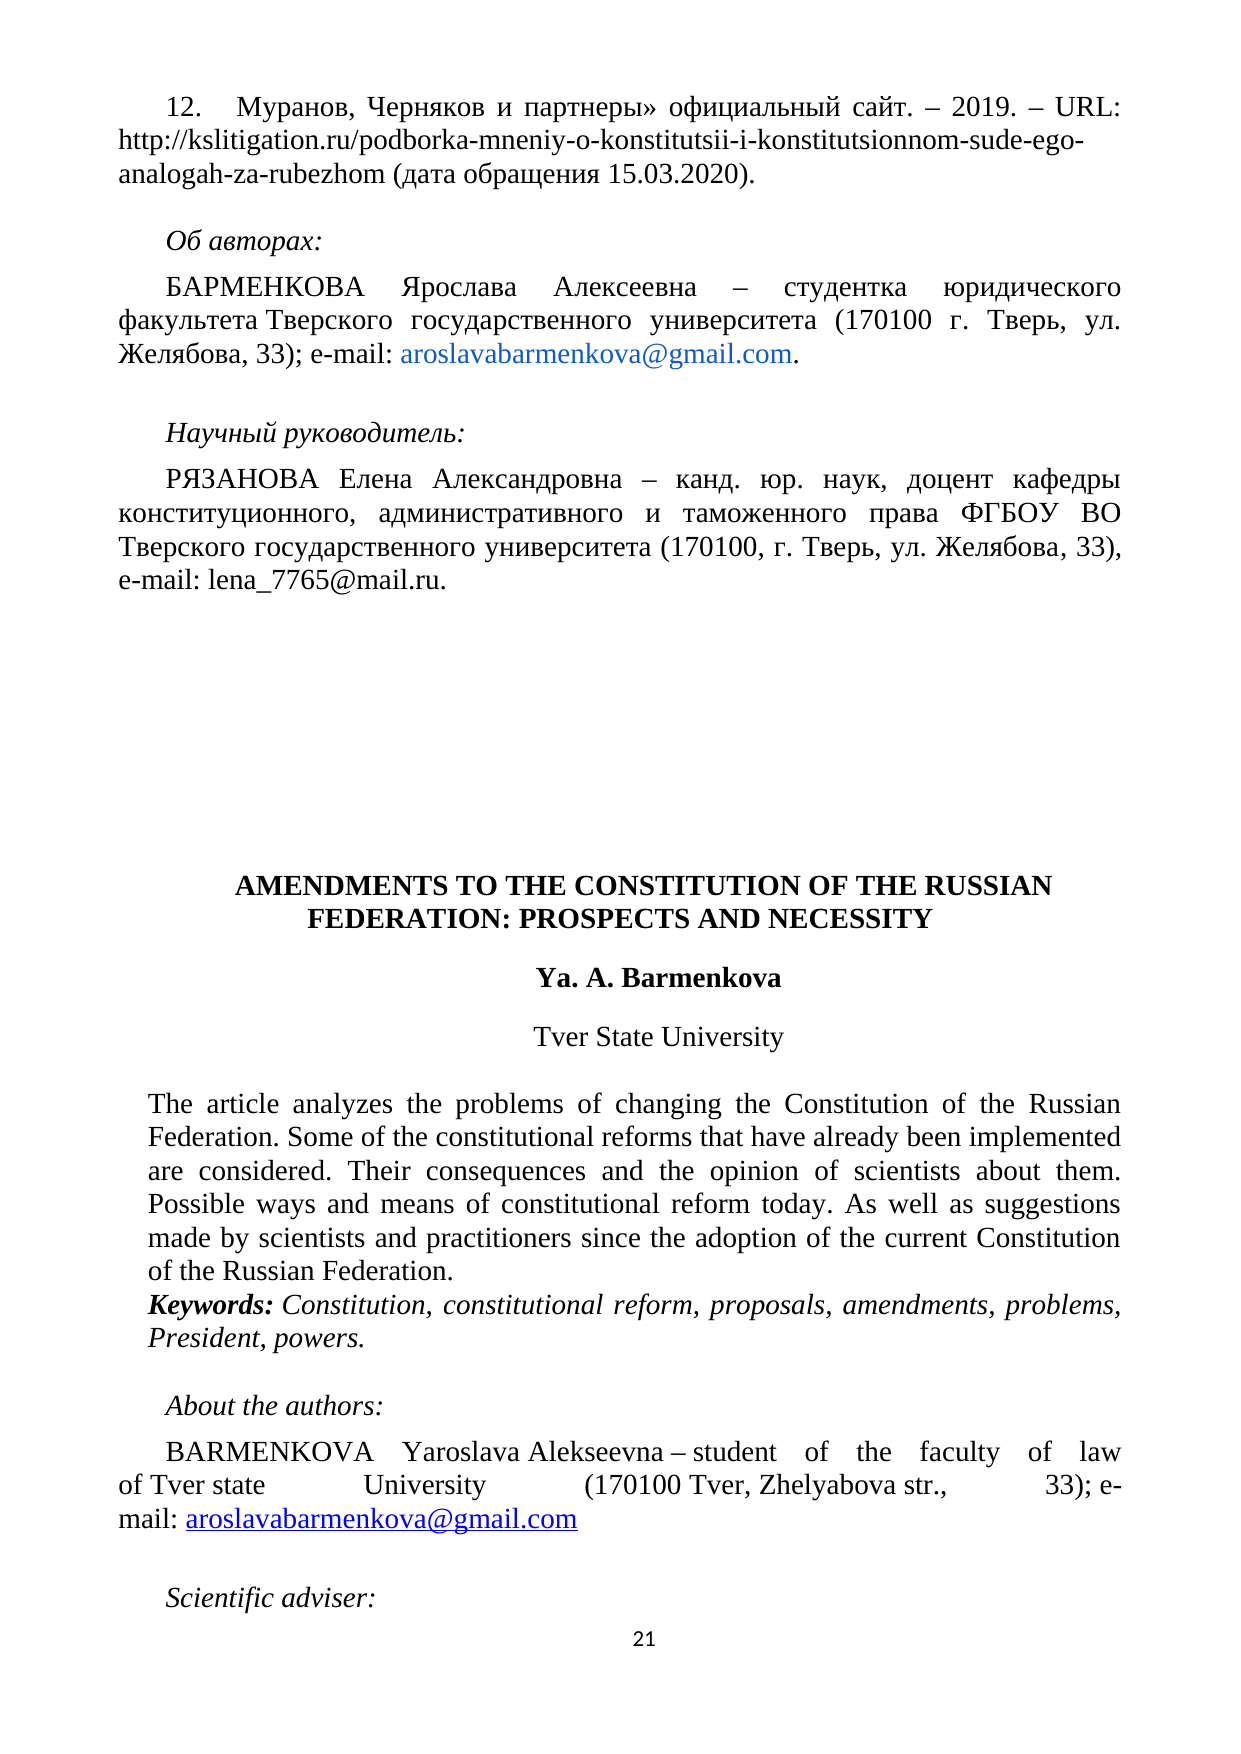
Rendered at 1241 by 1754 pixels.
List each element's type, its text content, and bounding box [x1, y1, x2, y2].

text The article analyzes the problems of changing the Constitution of the Russian Federation. Some of the constitutional reforms that have already been implemented are considered. Their consequences and the opinion of scientists about them. Possible ways and means of constitutional reform today. As well as suggestions made by scientists and practitioners since the adoption of the current Constitution of the Russian Federation. [148, 1086, 1122, 1287]
text Tver State University [148, 1019, 1122, 1052]
text About the authors: [118, 1388, 1122, 1421]
text Ya. A. Barmenkova [148, 960, 1122, 994]
text Scientific adviser: [118, 1580, 1122, 1614]
text BARMENKOVA Yaroslava Alekseevna – student of the faculty of law of Tver state University (170100 Tver, Zhelyabova str., 33); e-mail: aroslavabarmenkova@gmail.com [118, 1434, 1122, 1534]
text AMENDMENTS TO THE CONSTITUTION OF THE RUSSIAN FEDERATION: PROSPECTS AND NECESSITY [118, 868, 1122, 935]
text Keywords: Constitution, constitutional reform, proposals, amendments, problems, President, powers. [148, 1287, 1122, 1354]
list Муранов, Черняков и партнеры» официальный сайт. – 2019. – URL: http://kslitigation.ru/podborka-mneniy-o-konstitutsii-i-konstitutsionnom-sude-ego-analogah-za-rubezhom (дата обращения 15.03.2020). [118, 89, 1122, 189]
text Научный руководитель: [118, 416, 1122, 449]
text РЯЗАНОВА Елена Александровна – канд. юр. наук, доцент кафедры конституционного, административного и таможенного права ФГБОУ ВО Тверского государственного университета (170100, г. Тверь, ул. Желябова, 33), e-mail: lena_7765@mail.ru. [118, 462, 1122, 596]
text Об авторах: [118, 223, 1122, 256]
text БАРМЕНКОВА Ярослава Алексеевна – студентка юридического факультета Тверского государственного университета (170100 г. Тверь, ул. Желябова, 33); e-mail: aroslavabarmenkova@gmail.com. [118, 269, 1122, 369]
